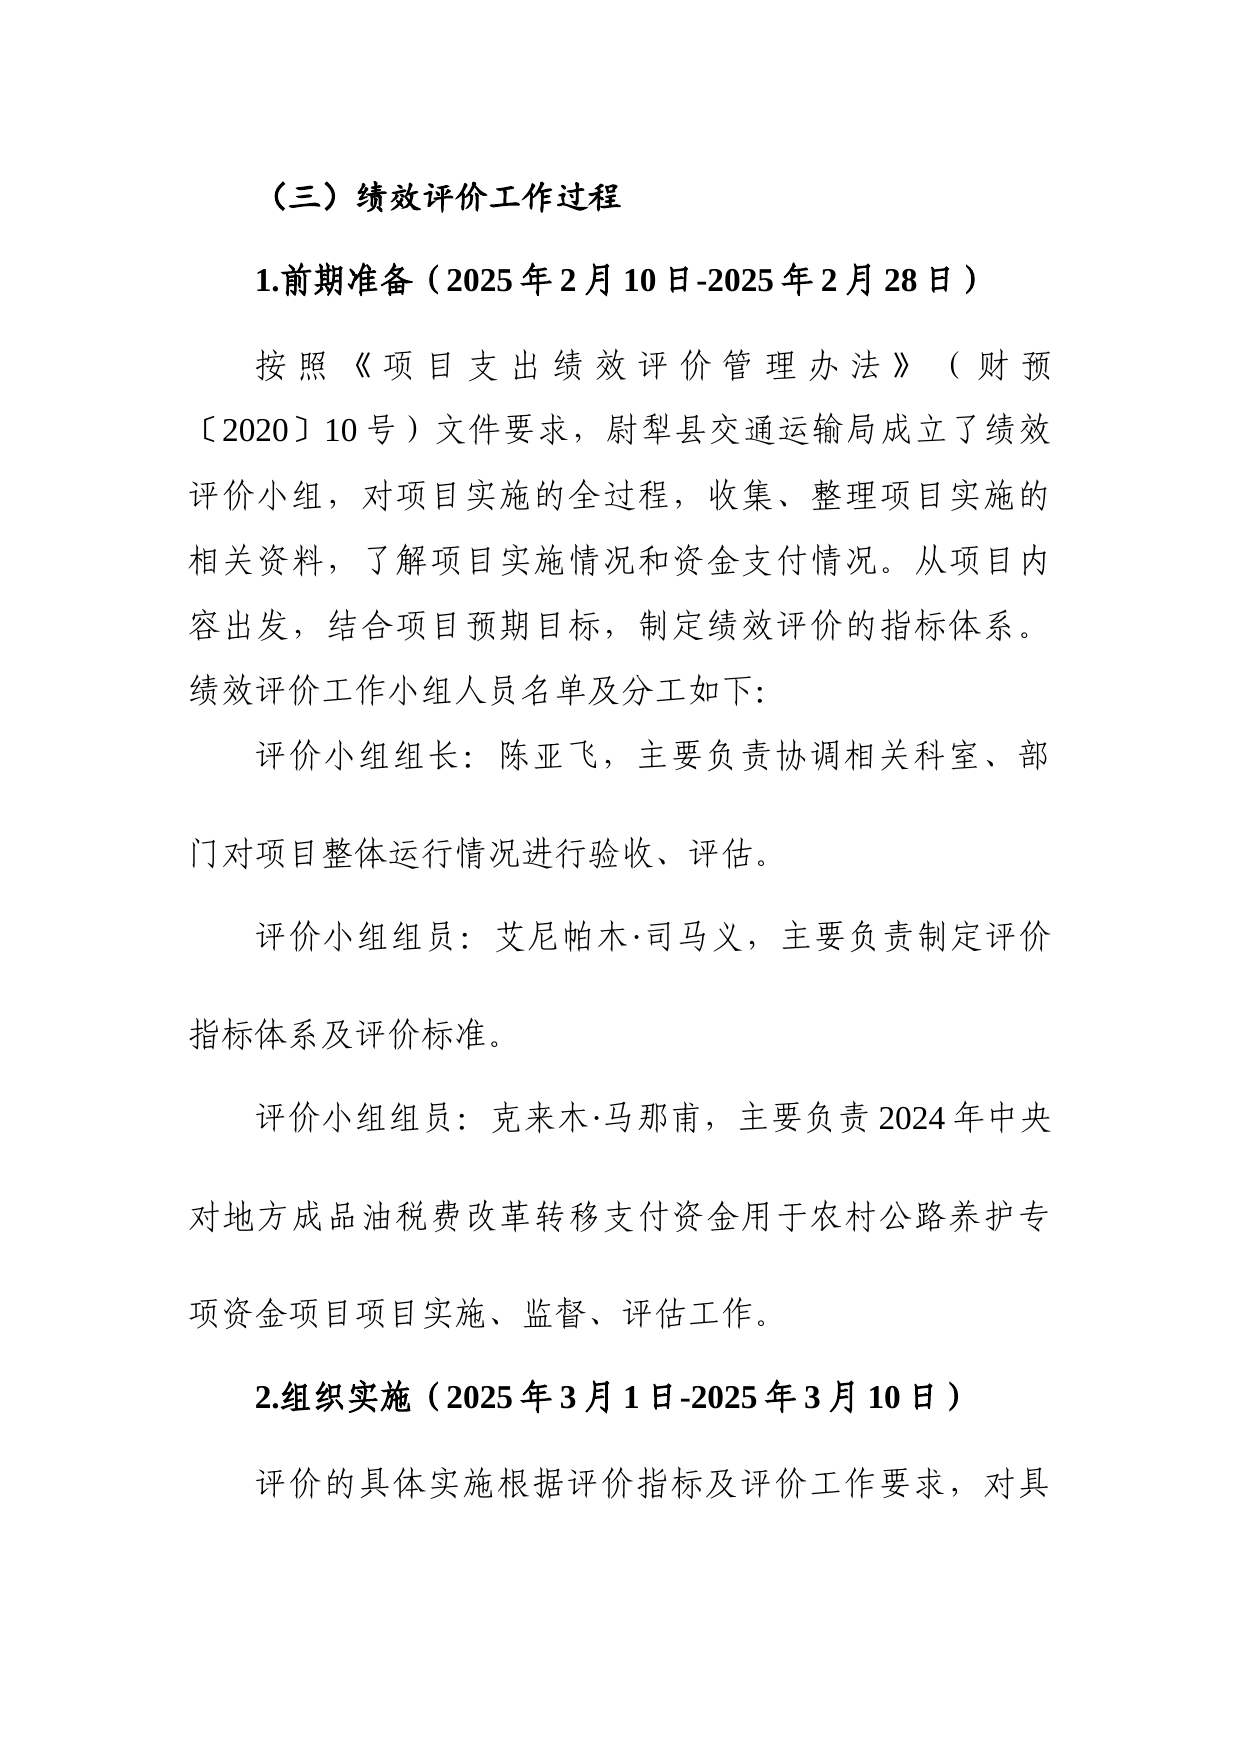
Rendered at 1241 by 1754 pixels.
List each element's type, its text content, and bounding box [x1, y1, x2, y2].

text 按照《项目支出绩效评价管理办法》（财预〔2020〕10号）文件要求，尉犁县交通运输局成立了绩效评价小组，对项目实施的全过程，收集、整理项目实施的相关资料，了解项目实施情况和资金支付情况。从项目内容出发，结合项目预期目标，制定绩效评价的指标体系。绩效评价工作小组人员名单及分工如下： [187, 331, 1053, 721]
text 评价小组组员：艾尼帕木·司马义，主要负责制定评价指标体系及评价标准。 [187, 903, 1053, 1065]
text 2.组织实施（2025年3月1日-2025年3月10日） [187, 1363, 1053, 1428]
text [187, 1448, 1053, 1513]
subtitle （三）绩效评价工作过程 [187, 162, 1053, 227]
text 评价小组组员：克来木·马那甫，主要负责2024年中央对地方成品油税费改革转移支付资金用于农村公路养护专项资金项目项目实施、监督、评估工作。 [187, 1084, 1053, 1344]
text 评价小组组长：陈亚飞，主要负责协调相关科室、部门对项目整体运行情况进行验收、评估。 [187, 721, 1053, 884]
text 1.前期准备（2025年2月10日-2025年2月28日） [187, 246, 1053, 311]
